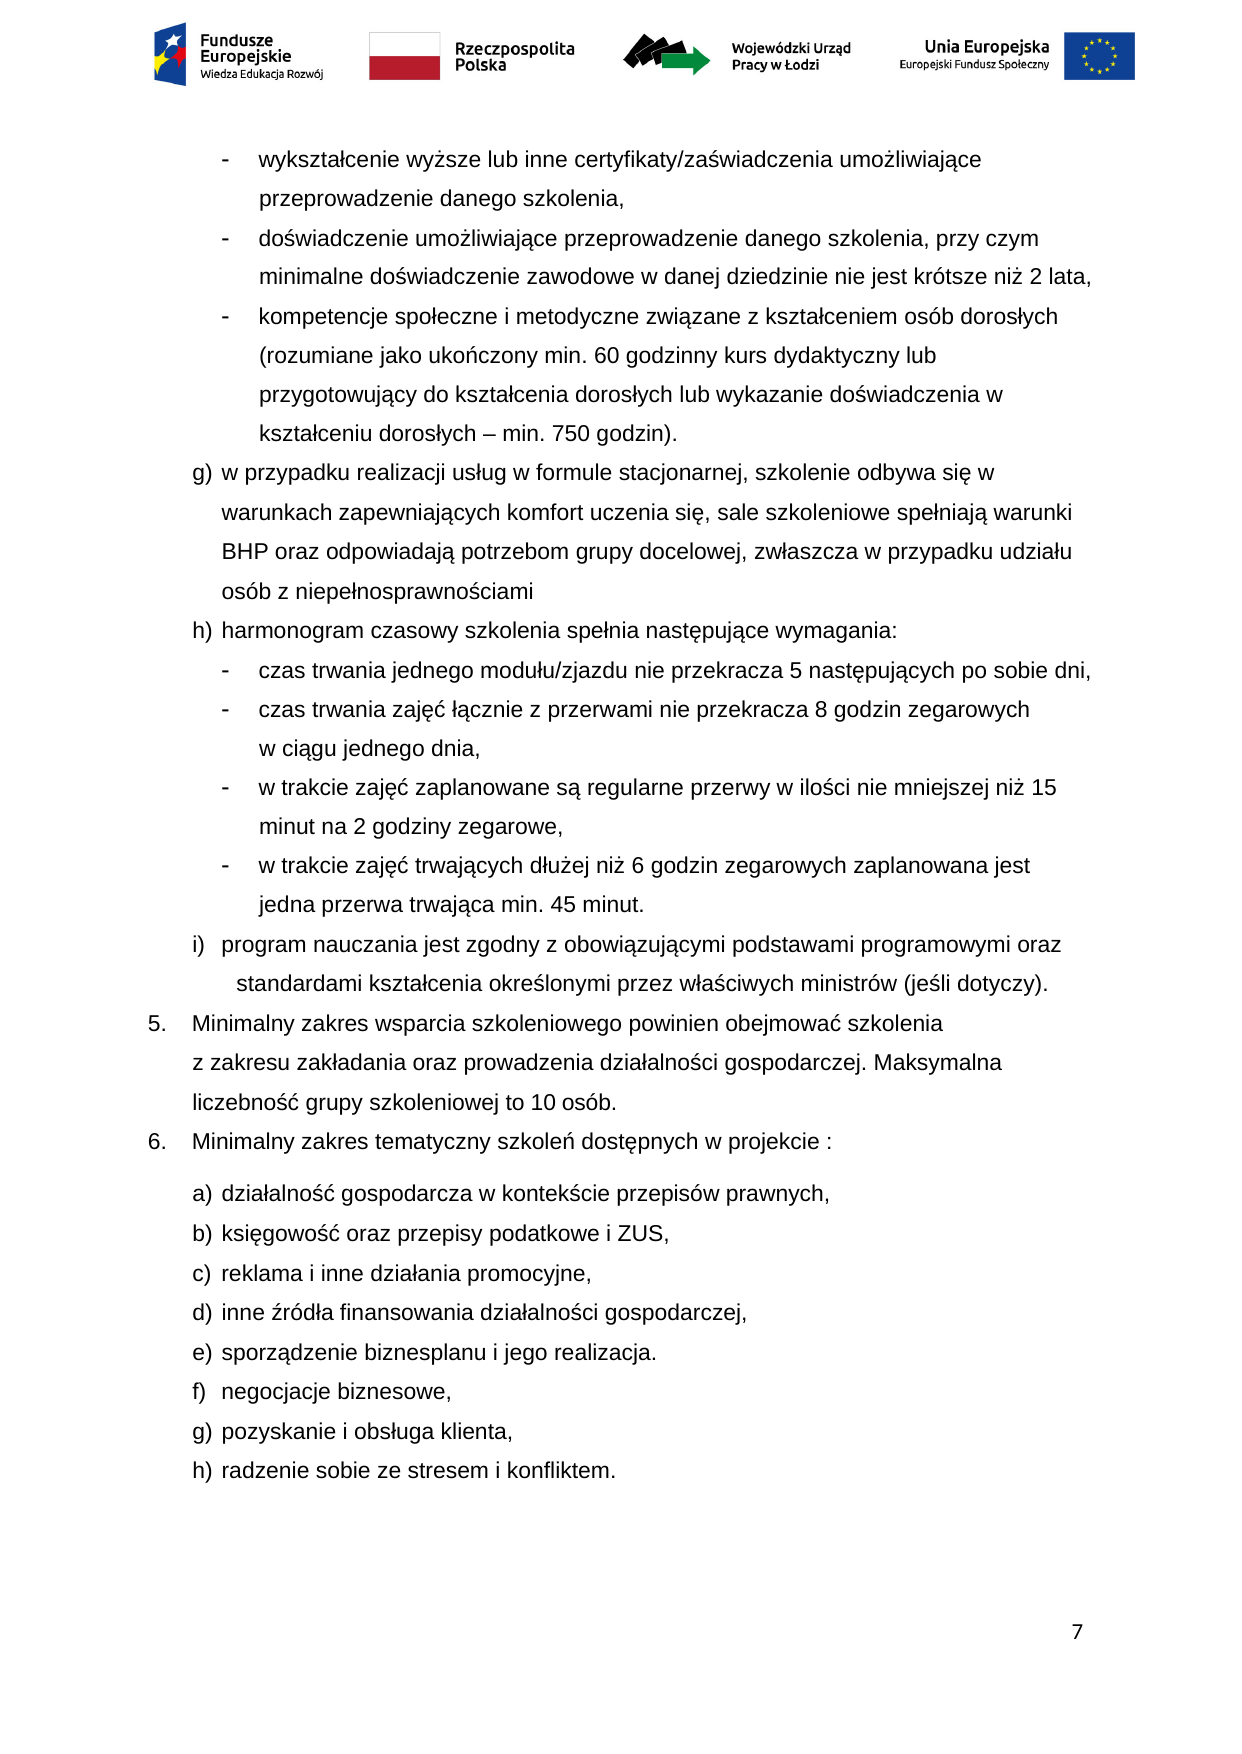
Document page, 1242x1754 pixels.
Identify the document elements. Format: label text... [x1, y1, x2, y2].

text  w trakcie zajęć trwających dłużej niż 6 godzin zegarowych zaplanowana jest jedna przerwa trwająca min. 45 minut. [221, 852, 1038, 917]
text d) inne źródła finansowania działalności gospodarczej, e) sporządzenie biznesplanu i jego realizacja. [192, 1299, 755, 1365]
text  czas trwania jednego modułu/zjazdu nie przekracza 5 następujących po sobie dni, [221, 657, 1108, 683]
picture [135, 0, 1153, 104]
text z zakresu zakładania oraz prowadzenia działalności gospodarczej. Maksymalna [192, 1049, 1108, 1076]
text  w trakcie zajęć zaplanowane są regularne przerwy w ilości nie mniejszej niż 15 minut na 2 godziny zegarowe, [221, 774, 1065, 839]
text  wykształcenie wyższe lub inne certyfikaty/zaświadczenia umożliwiające [221, 146, 1108, 172]
text g) pozyskanie i obsługa klienta, [192, 1418, 1108, 1444]
text  kompetencje społeczne i metodyczne związane z kształceniem osób dorosłych (rozumiane jako ukończony min. 60 godzinny kurs dydaktyczny lub przygotowujący do kształcenia dorosłych lub wykazanie doświadczenia w kształceniu dorosłych – min. 750 godzin). [221, 303, 1066, 446]
text c) reklama i inne działania promocyjne, [192, 1259, 1108, 1286]
text przeprowadzenie danego szkolenia, [259, 185, 1108, 211]
text 6. Minimalny zakres tematyczny szkoleń dostępnych w projekcie : [148, 1128, 1108, 1155]
text h) harmonogram czasowy szkolenia spełnia następujące wymagania: [192, 617, 1108, 644]
text liczebność grupy szkoleniowej to 10 osób. [192, 1089, 1108, 1115]
text a) działalność gospodarcza w kontekście przepisów prawnych, b) księgowość oraz przepisy podatkowe i ZUS, [192, 1180, 838, 1246]
text h) radzenie sobie ze stresem i konfliktem. [192, 1457, 1108, 1484]
text 5. Minimalny zakres wsparcia szkoleniowego powinien obejmować szkolenia [148, 1010, 1108, 1036]
text  czas trwania zajęć łącznie z przerwami nie przekracza 8 godzin zegarowych w ciągu jednego dnia, [221, 696, 1038, 761]
text f) negocjacje biznesowe, [192, 1378, 1108, 1405]
text g) w przypadku realizacji usług w formule stacjonarnej, szkolenie odbywa się w warunkach zapewniających komfort uczenia się, sale szkoleniowe spełniają warunki BHP oraz odpowiadają potrzebom grupy docelowej, zwłaszcza w przypadku udziału osób z niepełnosprawnościami [192, 459, 1080, 604]
text  doświadczenie umożliwiające przeprowadzenie danego szkolenia, przy czym minimalne doświadczenie zawodowe w danej dziedzinie nie jest krótsze niż 2 lata, [221, 224, 1099, 289]
text i) program nauczania jest zgodny z obowiązującymi podstawami programowymi oraz standardami kształcenia określonymi przez właściwych ministrów (jeśli dotyczy). [192, 931, 1069, 996]
